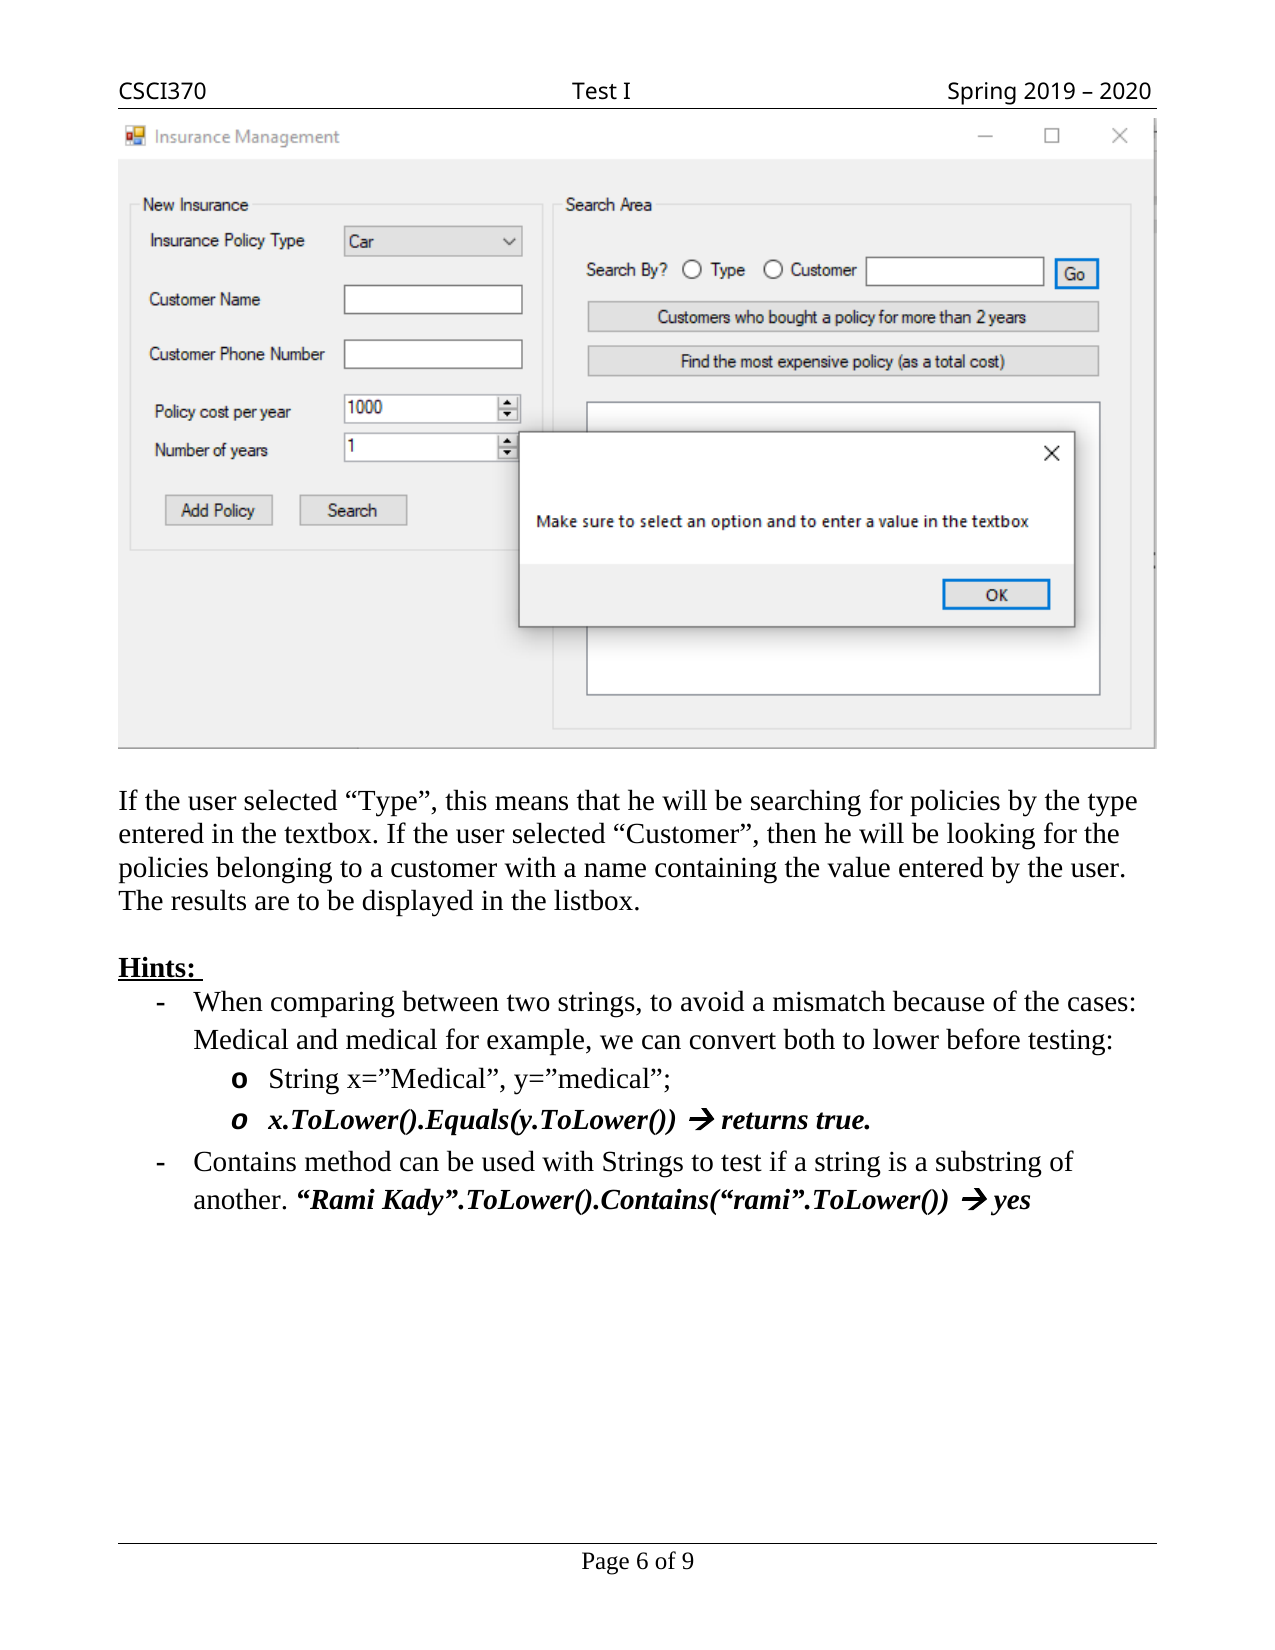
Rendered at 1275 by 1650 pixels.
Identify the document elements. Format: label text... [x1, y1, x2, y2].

text If the user selected “Type”, this means that he will be searching for policies by the type entered in the textbox. If the user selected “Customer”, then he will be looking for the policies belonging to a customer with a name containing the value entered by the user. The results are to be displayed in the listbox. [118, 783, 1157, 917]
picture [118, 118, 1157, 749]
list x.ToLower().Equals(y.ToLower()) returns true. [231, 1102, 1157, 1138]
list String x=”Medical”, y=”medical”; [231, 1061, 1157, 1097]
list When comparing between two strings, to avoid a mismatch because of the cases: Medical and medical for example, we can convert both to lower before testing: [156, 984, 1157, 1056]
text Hints: [118, 950, 1157, 984]
list Contains method can be used with Strings to test if a string is a substring of another. “Rami Kady”.ToLower().Contains(“rami”.ToLower()) yes [156, 1144, 1157, 1216]
